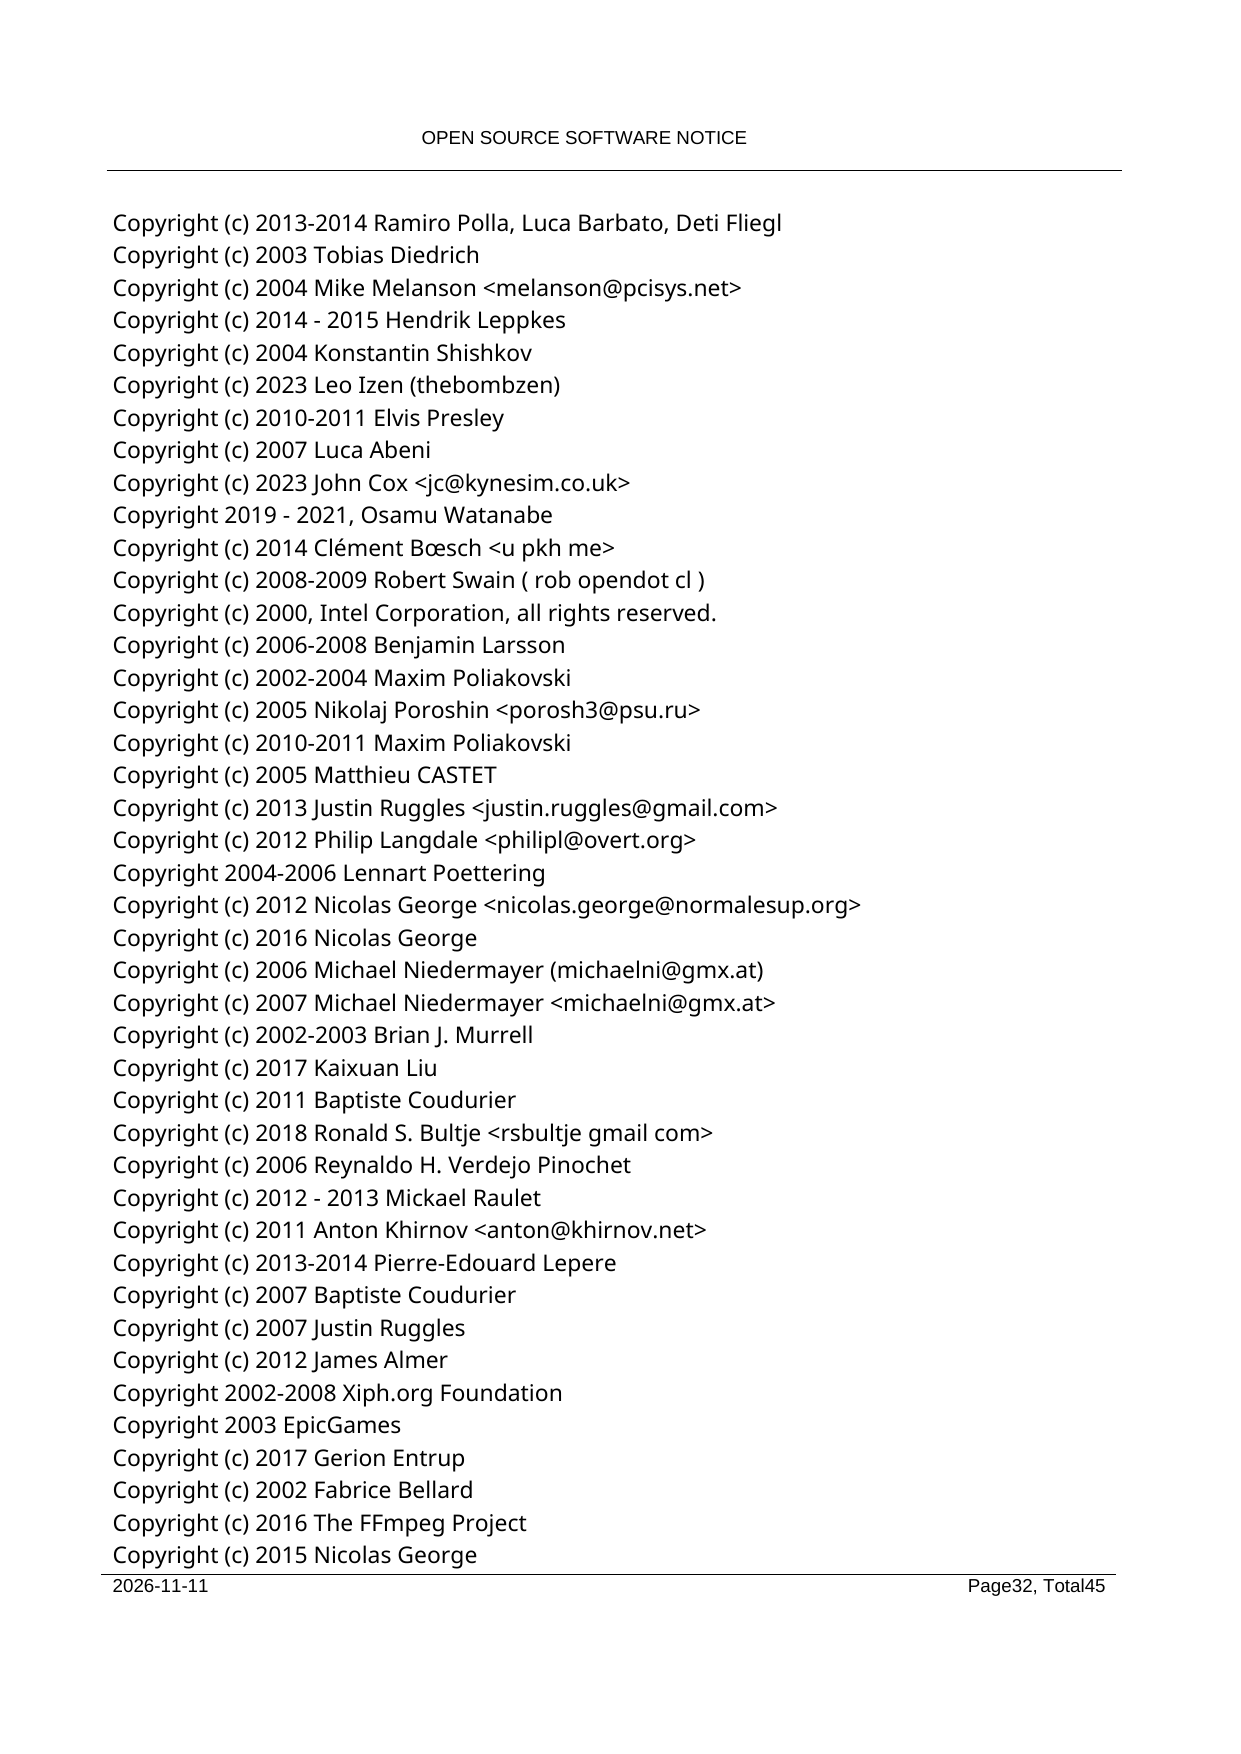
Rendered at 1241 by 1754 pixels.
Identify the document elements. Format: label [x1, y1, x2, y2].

text [112, 206, 1128, 1571]
